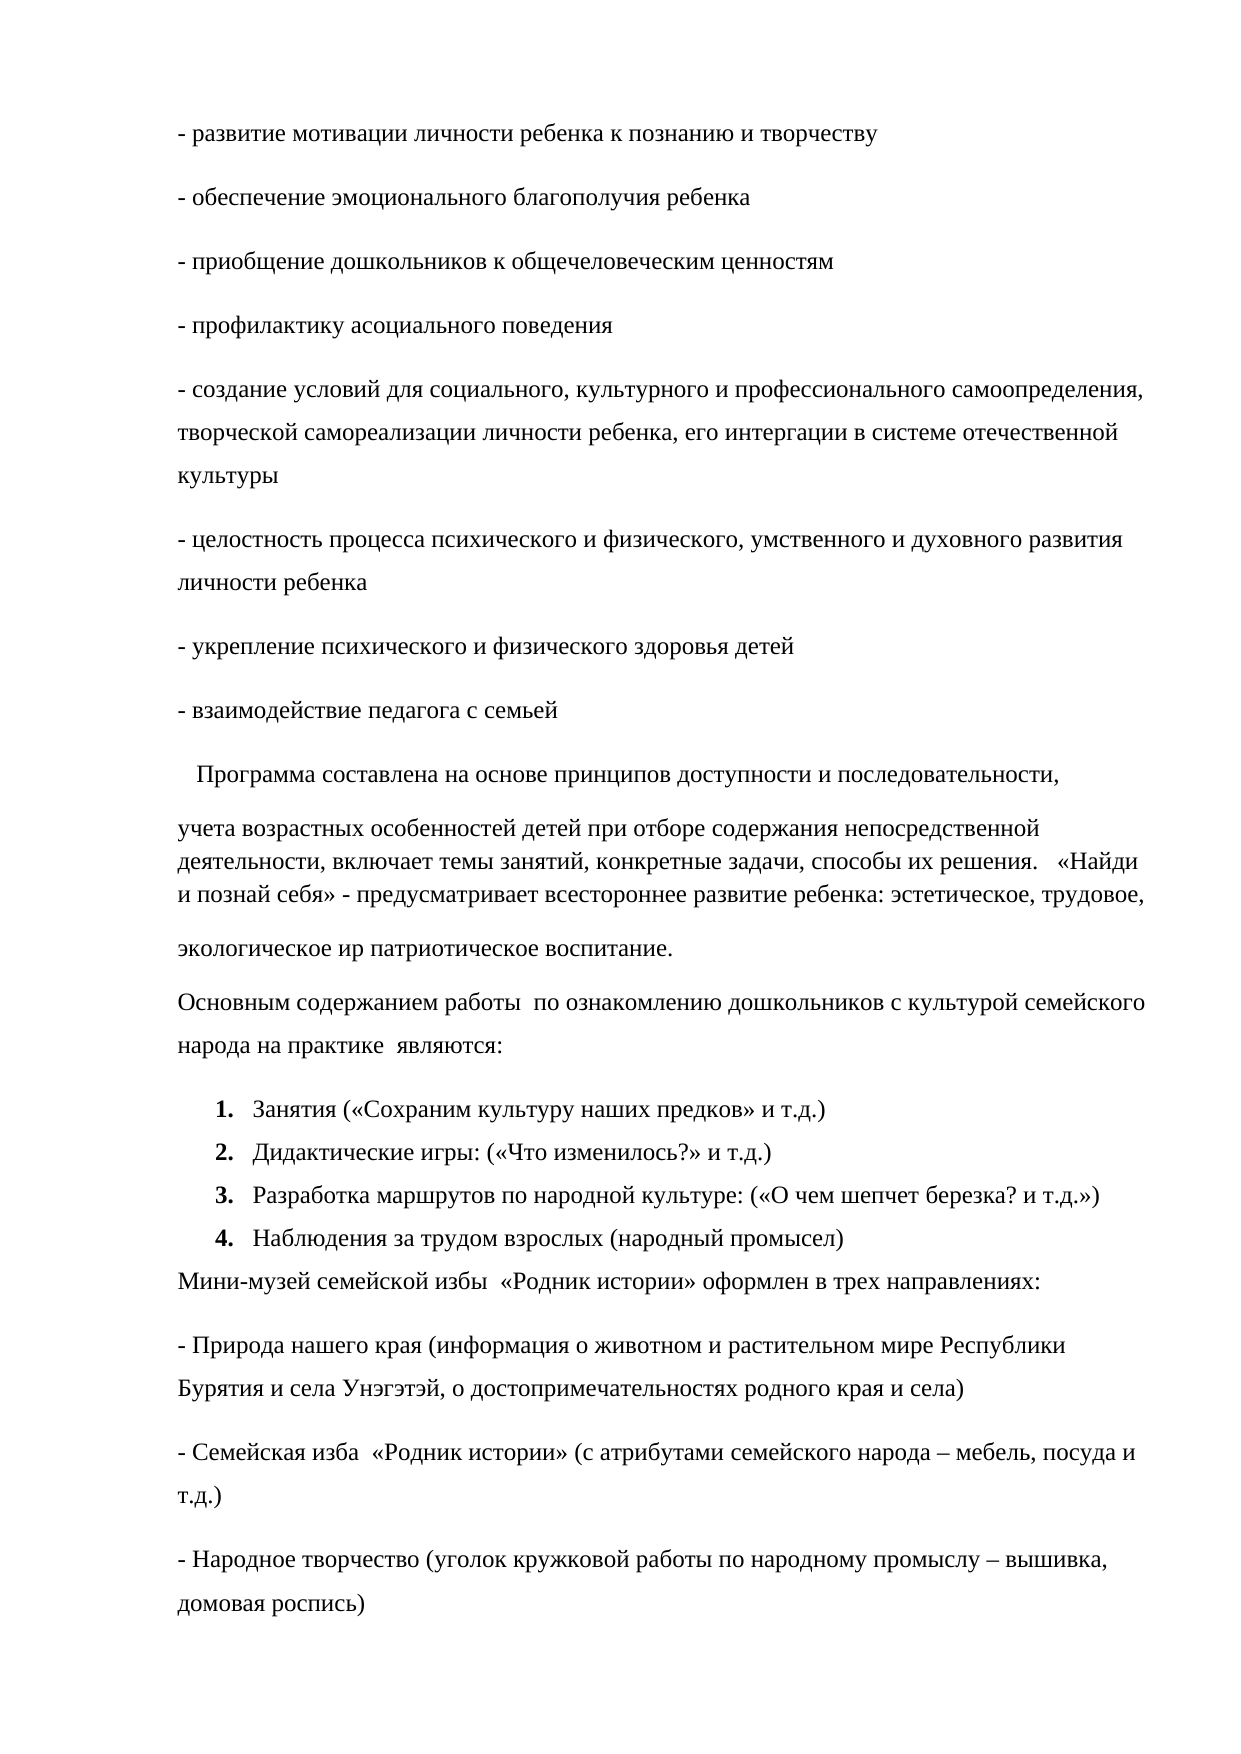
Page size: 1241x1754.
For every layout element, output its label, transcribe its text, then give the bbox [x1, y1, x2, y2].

list Дидактические игры: («Что изменилось?» и т.д.) [215, 1137, 1152, 1166]
text - Семейская изба «Родник истории» (с атрибутами семейского народа – мебель, посуда и т.д.) [177, 1437, 1152, 1509]
text - профилактику асоциального поведения [177, 310, 1152, 339]
text Основным содержанием работы по ознакомлению дошкольников с культурой семейского народа на практике являются: [177, 987, 1152, 1059]
text - Природа нашего края (информация о животном и растительном мире Республики Бурятия и села Унэгэтэй, о достопримечательностях родного края и села) [177, 1330, 1152, 1402]
text - взаимодействие педагога с семьей [177, 695, 1152, 724]
text Мини-музей семейской избы «Родник истории» оформлен в трех направлениях: [177, 1266, 1152, 1295]
list Наблюдения за трудом взрослых (народный промысел) [215, 1223, 1152, 1252]
list Занятия («Сохраним культуру наших предков» и т.д.) [215, 1094, 1152, 1123]
text - обеспечение эмоционального благополучия ребенка [177, 182, 1152, 211]
text экологическое ир патриотическое воспитание. [177, 933, 1152, 962]
text - укрепление психического и физического здоровья детей [177, 631, 1152, 660]
list Разработка маршрутов по народной культуре: («О чем шепчет березка? и т.д.») [215, 1180, 1152, 1209]
text - развитие мотивации личности ребенка к познанию и творчеству [177, 118, 1152, 147]
text Программа составлена на основе принципов доступности и последовательности, [177, 759, 1152, 788]
text - целостность процесса психического и физического, умственного и духовного развития личности ребенка [177, 524, 1152, 596]
text учета возрастных особенностей детей при отборе содержания непосредственной деятельности, включает темы занятий, конкретные задачи, способы их решения. «Найди и познай себя» - предусматривает всестороннее развитие ребенка: эстетическое, трудовое, [177, 813, 1152, 908]
text - создание условий для социального, культурного и профессионального самоопределения, творческой самореализации личности ребенка, его интергации в системе отечественной культуры [177, 374, 1152, 489]
text - приобщение дошкольников к общечеловеческим ценностям [177, 246, 1152, 275]
text - Народное творчество (уголок кружковой работы по народному промыслу – вышивка, домовая роспись) [177, 1544, 1152, 1616]
